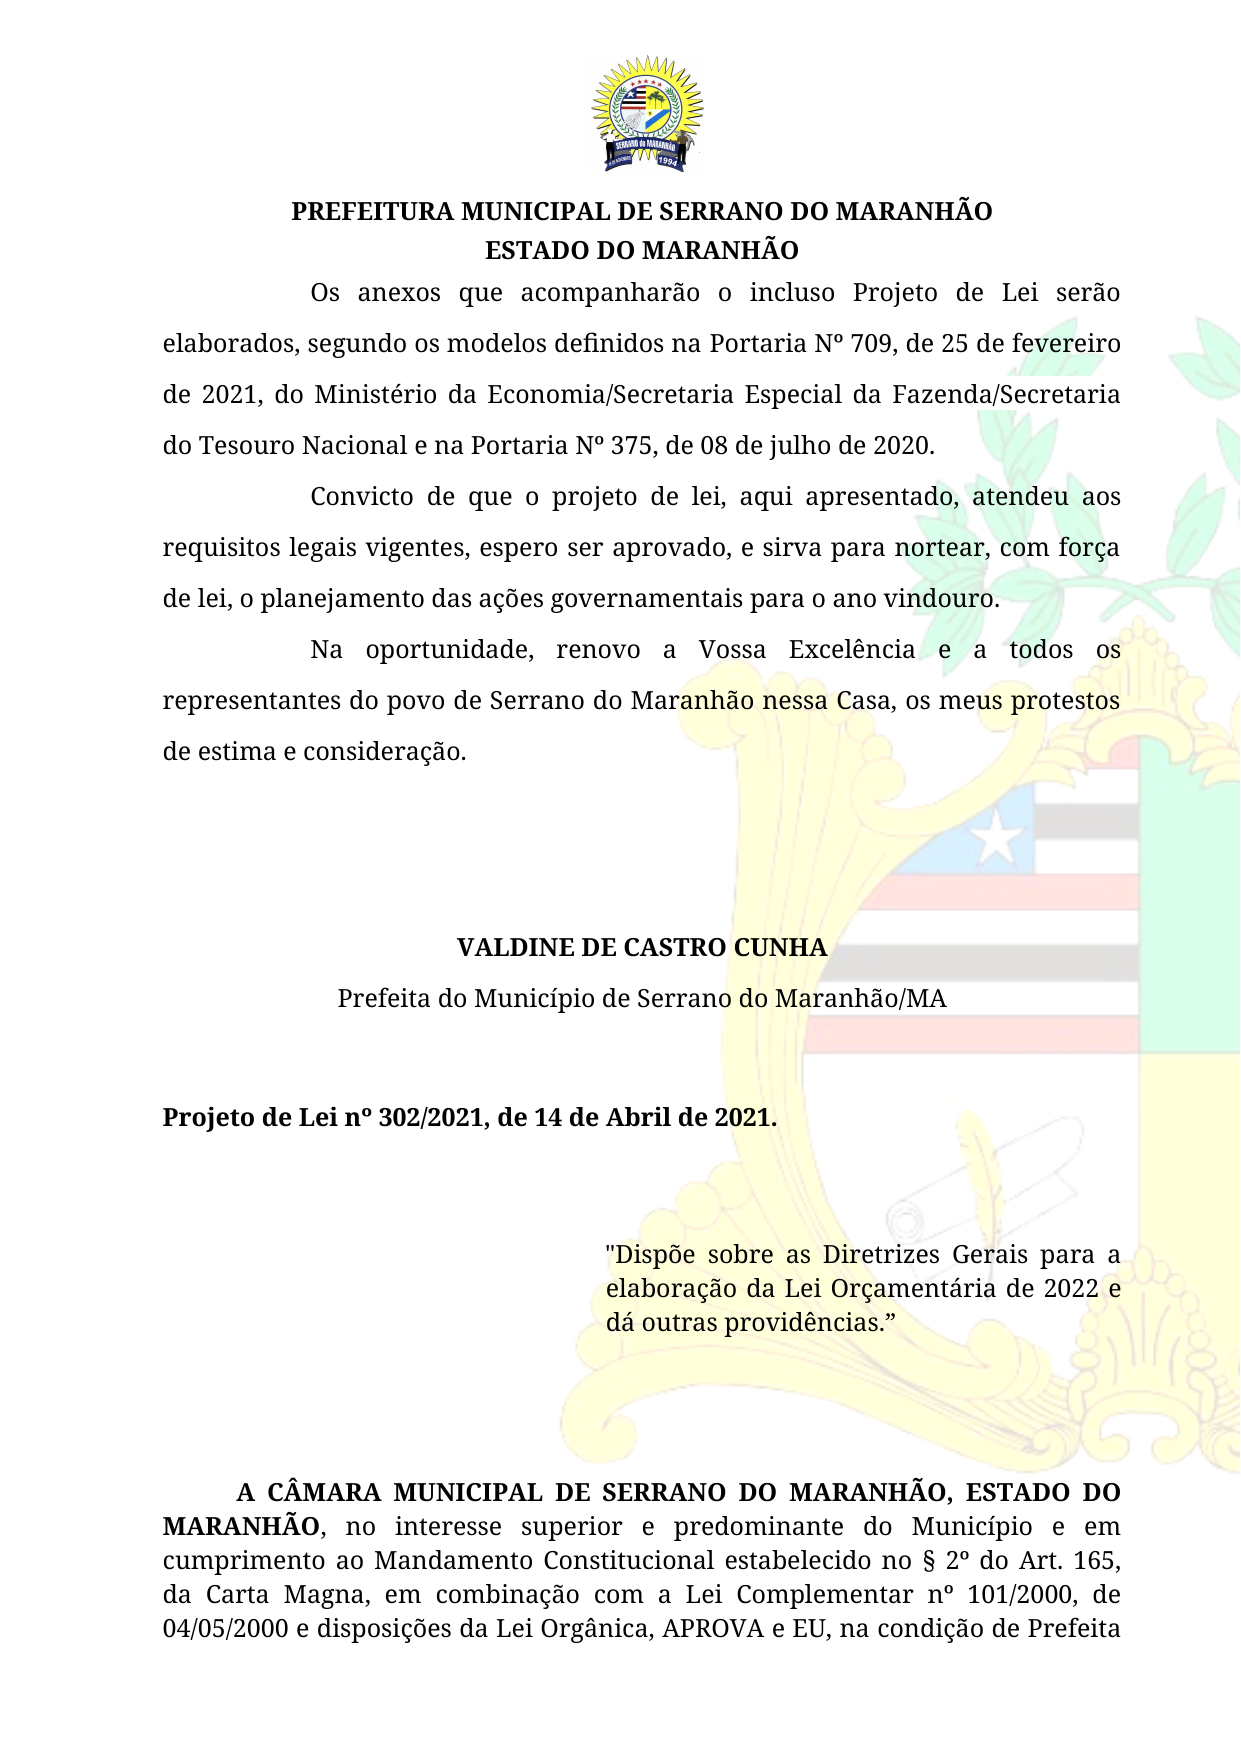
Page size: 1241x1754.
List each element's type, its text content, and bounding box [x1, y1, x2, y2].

text Projeto de Lei nº 302/2021, de 14 de Abril de 2021. [162, 1100, 1122, 1134]
text "Dispõe sobre as Diretrizes Gerais para a elaboração da Lei Orçamentária de 2022 e dá outras providências.” [605, 1236, 1122, 1338]
text Na oportunidade, renovo a Vossa Excelência e a todos os representantes do povo de Serrano do Maranhão nessa Casa, os meus protestos de estima e consideração. [162, 631, 1122, 768]
text Prefeita do Município de Serrano do Maranhão/MA [162, 981, 1122, 1015]
text VALDINE DE CASTRO CUNHA [162, 879, 1122, 964]
text Os anexos que acompanharão o incluso Projeto de Lei serão elaborados, segundo os modelos definidos na Portaria Nº 709, de 25 de fevereiro de 2021, do Ministério da Economia/Secretaria Especial da Fazenda/Secretaria do Tesouro Nacional e na Portaria Nº 375, de 08 de julho de 2020. [162, 274, 1122, 461]
text Convicto de que o projeto de lei, aqui apresentado, atendeu aos requisitos legais vigentes, espero ser aprovado, e sirva para nortear, com força de lei, o planejamento das ações governamentais para o ano vindouro. [162, 478, 1122, 614]
picture [587, 55, 705, 172]
